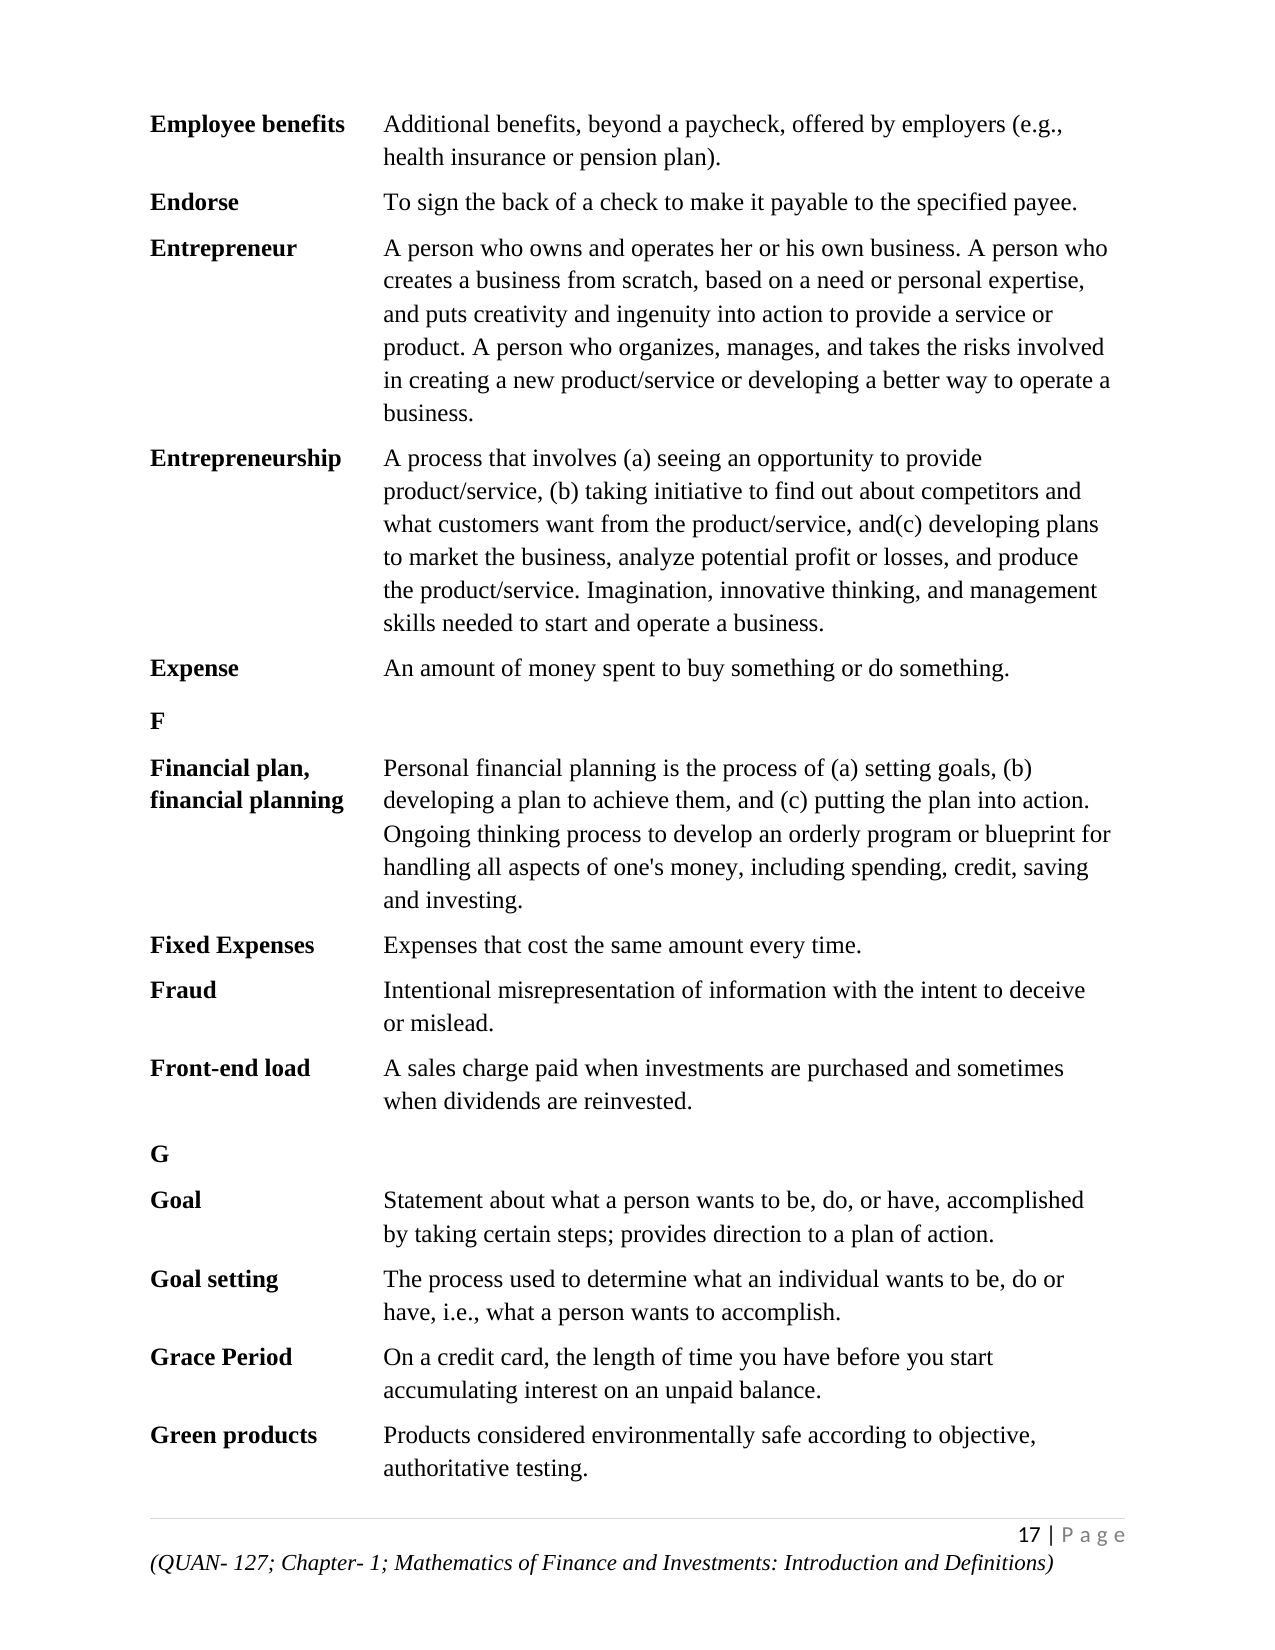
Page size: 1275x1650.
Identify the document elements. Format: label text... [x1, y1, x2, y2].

table_cell On a credit card, the length of time you have before you start accumulating interest on an unpaid balance. [377, 1336, 1119, 1414]
table_cell Expenses that cost the same amount every time. [377, 924, 1119, 969]
table_cell An amount of money spent to buy something or do something. [377, 647, 1119, 692]
table_cell Employee benefits [144, 103, 377, 181]
table_cell Endorse [144, 181, 377, 226]
table_cell Expense [144, 647, 377, 692]
table_cell Financial plan, financial planning [144, 746, 377, 923]
table_cell Goal setting [144, 1258, 377, 1336]
table_cell Grace Period [144, 1336, 377, 1414]
table_cell Products considered environmentally safe according to objective, authoritative testing. [377, 1414, 1119, 1492]
table_cell A sales charge paid when investments are purchased and sometimes when dividends are reinvested. [377, 1047, 1119, 1125]
table_cell Personal financial planning is the process of (a) setting goals, (b) developing a plan to achieve them, and (c) putting the plan into action. Ongoing thinking process to develop an orderly program or blueprint for handling all aspects of one's money, including spending, credit, saving and investing. [377, 746, 1119, 923]
table_cell Front-end load [144, 1047, 377, 1125]
table_cell The process used to determine what an individual wants to be, do or have, i.e., what a person wants to accomplish. [377, 1258, 1119, 1336]
table_cell Statement about what a person wants to be, do, or have, accomplished by taking certain steps; provides direction to a plan of action. [377, 1179, 1119, 1257]
table_cell Green products [144, 1414, 377, 1492]
table_cell Fraud [144, 969, 377, 1047]
table_cell Entrepreneurship [144, 437, 377, 647]
table_cell Additional benefits, beyond a paycheck, offered by employers (e.g., health insurance or pension plan). [377, 103, 1119, 181]
table_cell Entrepreneur [144, 226, 377, 437]
table_cell To sign the back of a check to make it payable to the specified payee. [377, 181, 1119, 226]
table_cell Fixed Expenses [144, 924, 377, 969]
table_cell Goal [144, 1179, 377, 1257]
table_cell F [144, 692, 1119, 746]
table_cell A person who owns and operates her or his own business. A person who creates a business from scratch, based on a need or personal expertise, and puts creativity and ingenuity into action to provide a service or product. A person who organizes, manages, and takes the risks involved in creating a new product/service or developing a better way to operate a business. [377, 226, 1119, 437]
table_cell Intentional misrepresentation of information with the intent to deceive or mislead. [377, 969, 1119, 1047]
table_cell G [144, 1125, 1119, 1179]
table_cell A process that involves (a) seeing an opportunity to provide product/service, (b) taking initiative to find out about competitors and what customers want from the product/service, and(c) developing plans to market the business, analyze potential profit or losses, and produce the product/service. Imagination, innovative thinking, and management skills needed to start and operate a business. [377, 437, 1119, 647]
